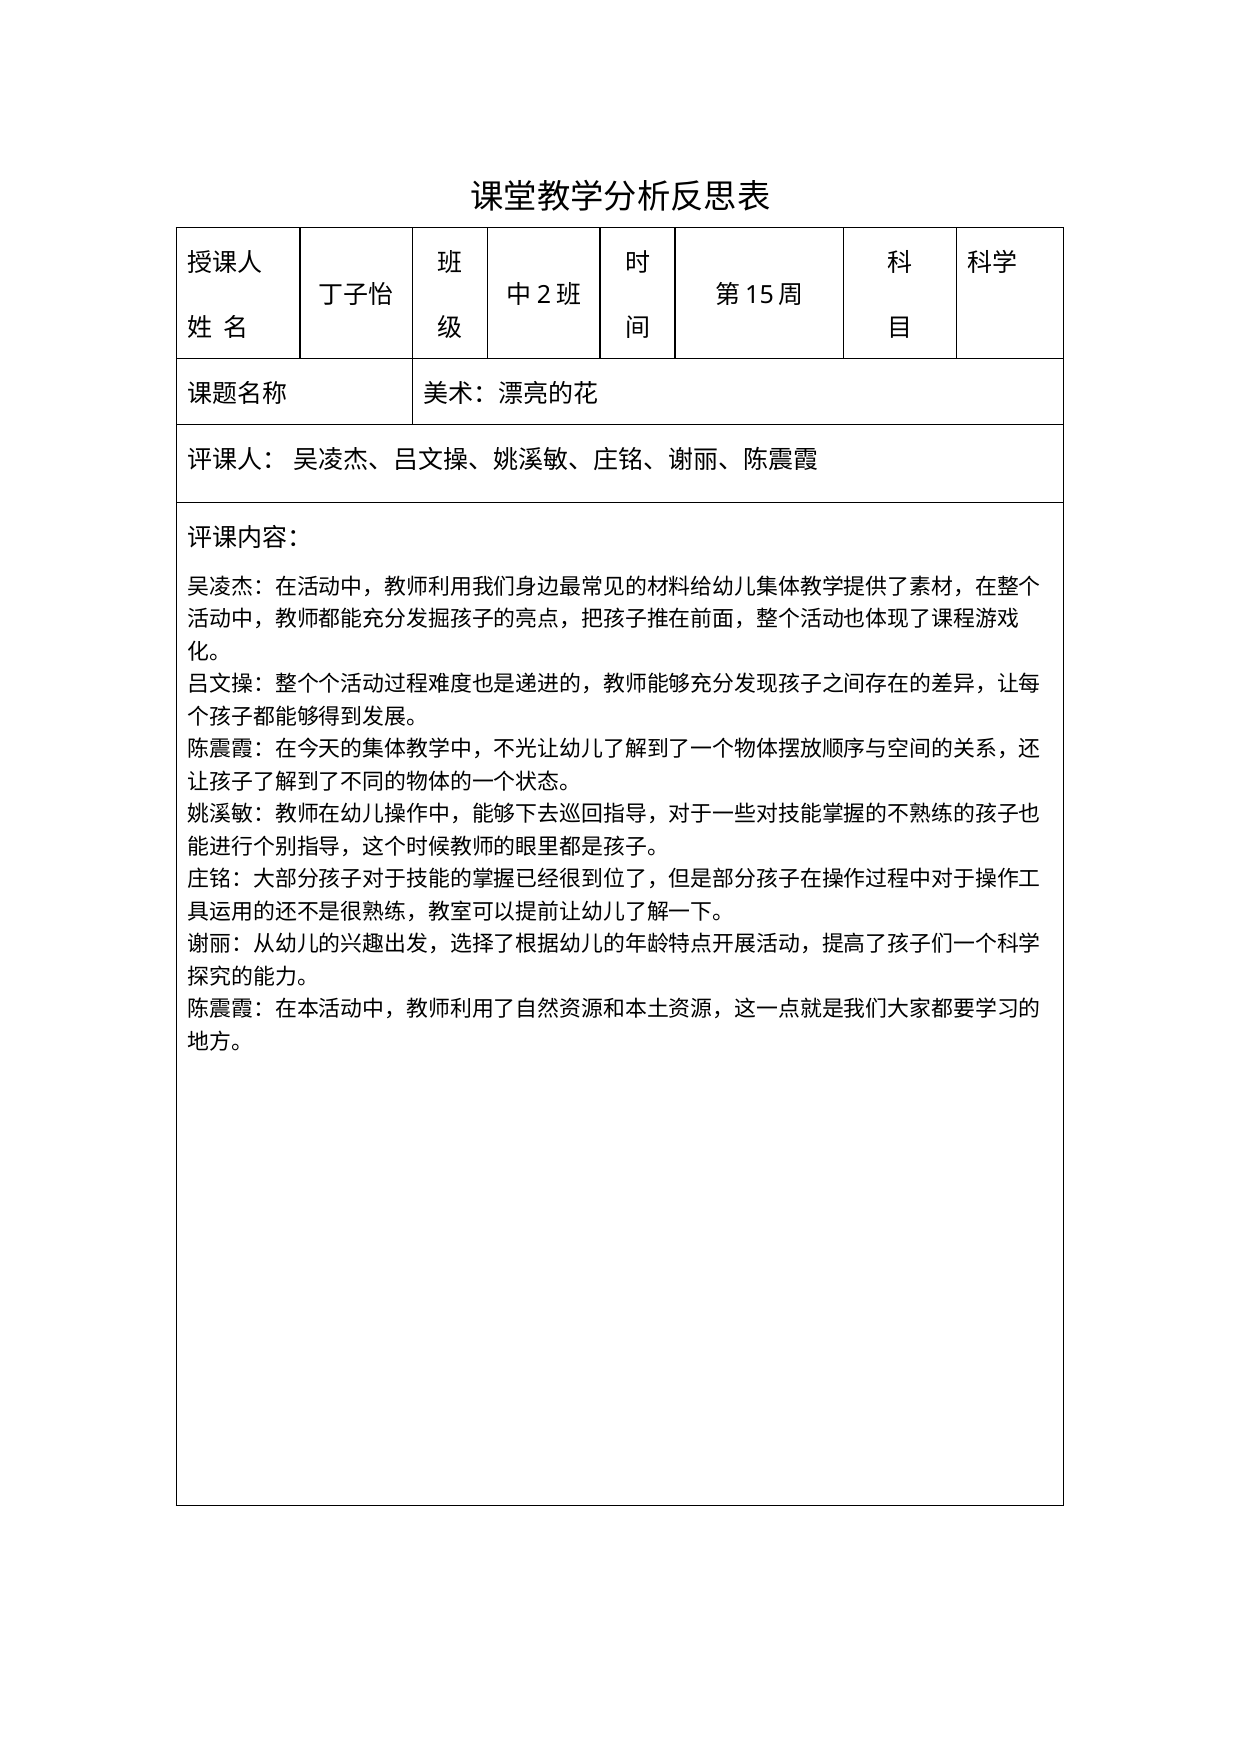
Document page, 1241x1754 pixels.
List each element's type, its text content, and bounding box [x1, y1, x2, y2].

text 课堂教学分析反思表 [187, 162, 1053, 227]
table_header 科学 [957, 228, 1063, 358]
table_header 中2班 [488, 228, 599, 358]
table_header 时 间 [601, 228, 674, 358]
table_header 丁子怡 [301, 228, 412, 358]
table_header 班 级 [413, 228, 487, 358]
table_cell 课题名称 [177, 359, 412, 424]
table_header 科 目 [844, 228, 956, 358]
table_header 授课人 姓 名 [177, 228, 299, 358]
table_cell 美术：漂亮的花 [413, 359, 1063, 424]
table_header 第15周 [676, 228, 843, 358]
table_cell 评课人： 吴凌杰、吕文操、姚溪敏、庄铭、谢丽、陈震霞 [177, 425, 1063, 502]
table_cell 评课内容： 吴凌杰：在活动中，教师利用我们身边最常见的材料给幼儿集体教学提供了素材，在整个活动中，教师都能充分发掘孩子的亮点，把孩子推在前面，整个活动也体现了课程游戏化。 吕文操：整个个活动过程难度也是递进的，教师能够充分发现孩子之间存在的差异，让每个孩子都能够得到发展。 陈震霞：在今天的集体教学中，不光让幼儿了解到了一个物体摆放顺序与空间的关系，还让孩子了解到了不同的物体的一个状态。 姚溪敏：教师在幼儿操作中，能够下去巡回指导，对于一些对技能掌握的不熟练的孩子也能进行个别指导，这个时候教师的眼里都是孩子。 庄铭：大部分孩子对于技能的掌握已经很到位了，但是部分孩子在操作过程中对于操作工具运用的还不是很熟练，教室可以提前让幼儿了解一下。 谢丽：从幼儿的兴趣出发，选择了根据幼儿的年龄特点开展活动，提高了孩子们一个科学探究的能力。 陈震霞：在本活动中，教师利用了自然资源和本土资源，这一点就是我们大家都要学习的地方。 [177, 503, 1063, 1505]
